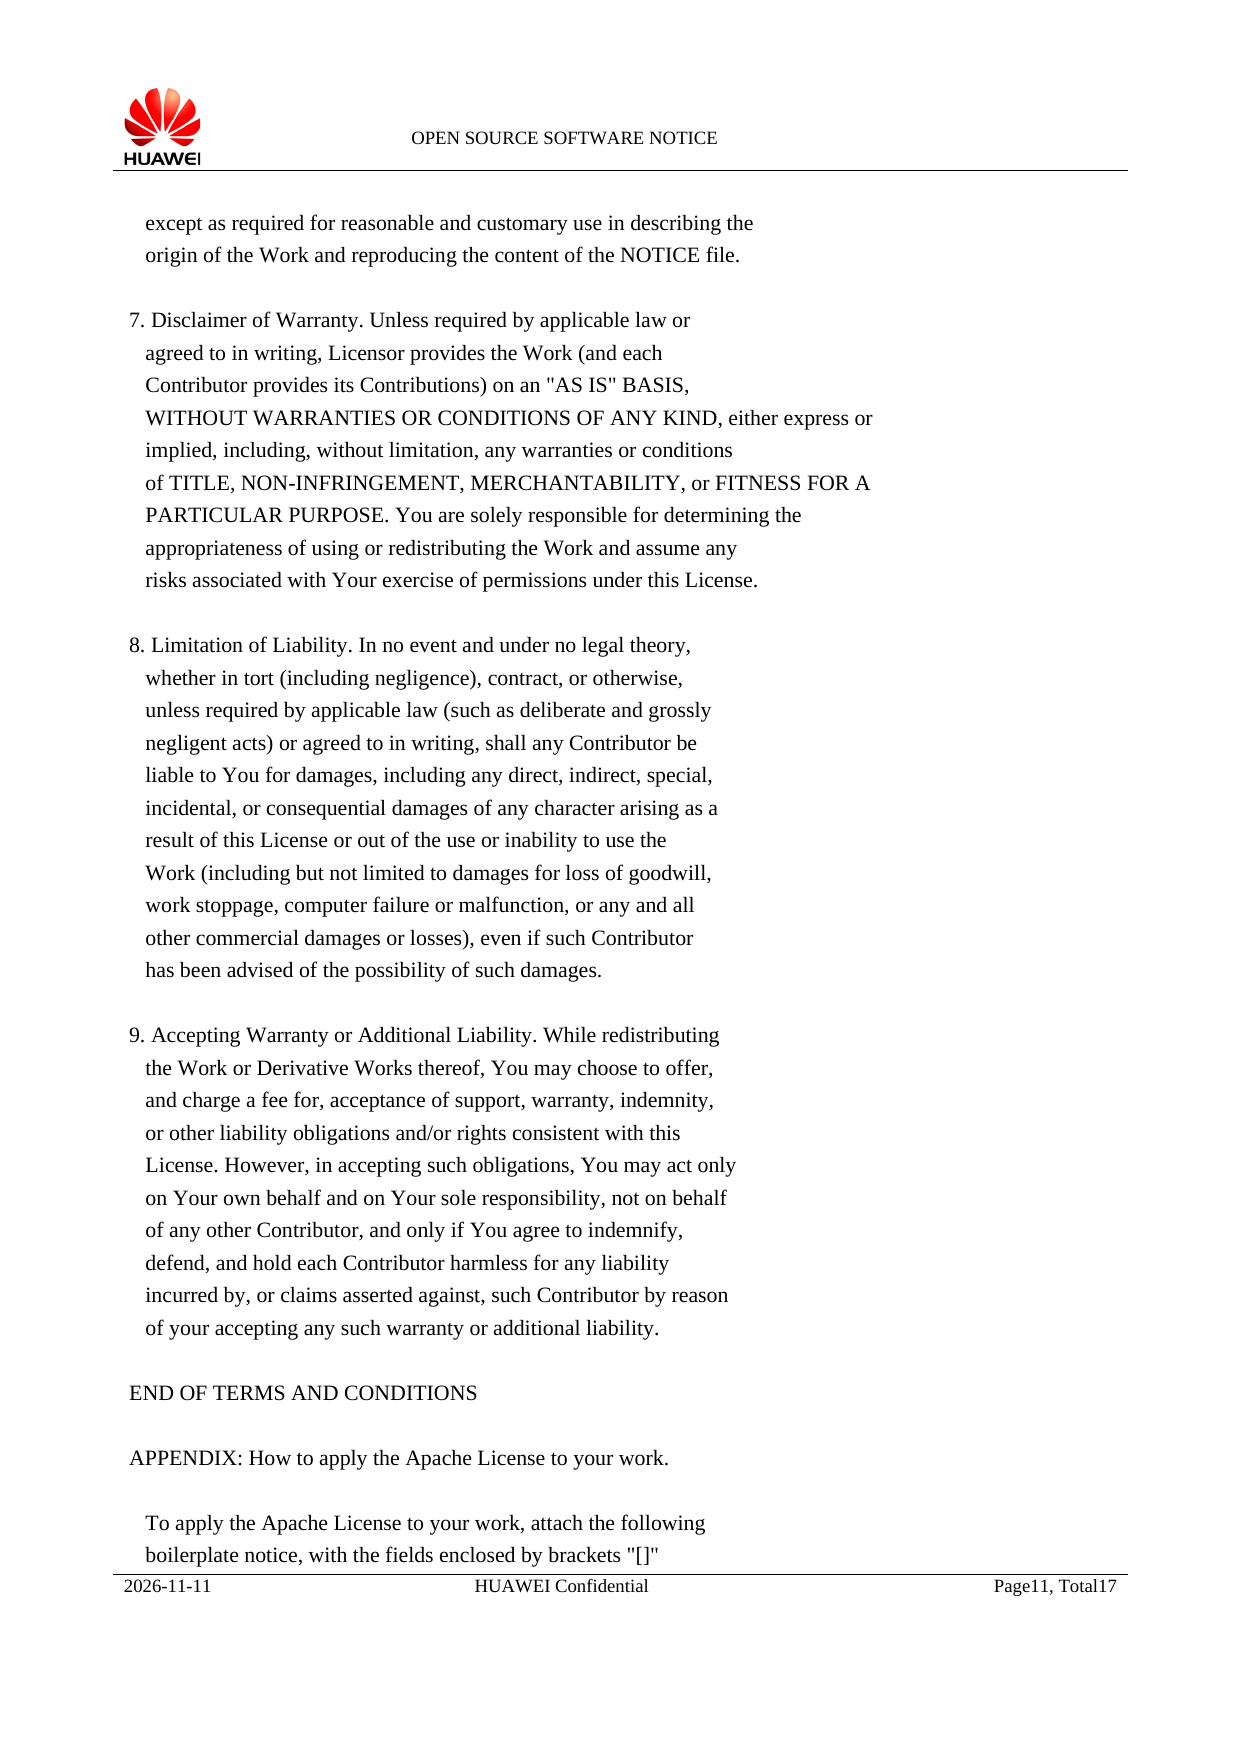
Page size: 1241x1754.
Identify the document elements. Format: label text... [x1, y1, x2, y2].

picture [124, 88, 201, 165]
